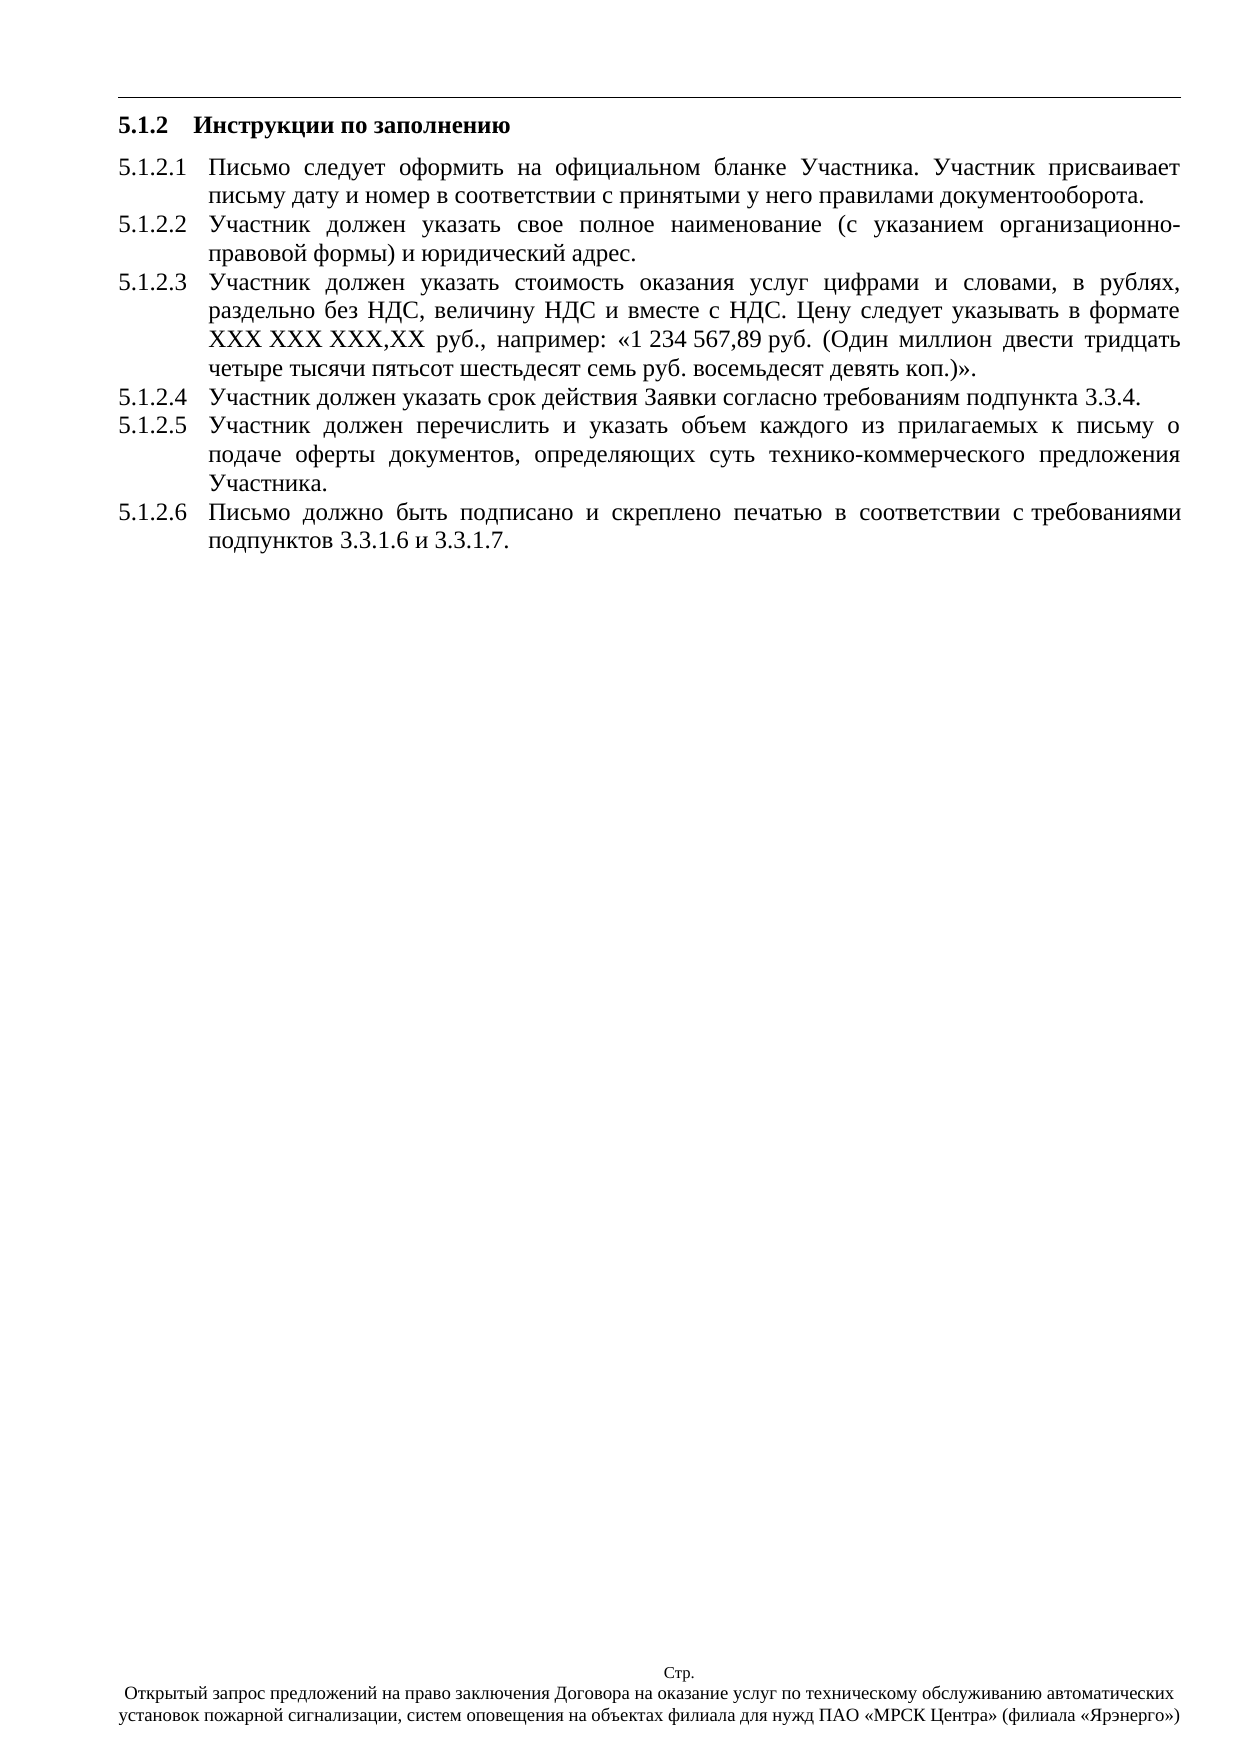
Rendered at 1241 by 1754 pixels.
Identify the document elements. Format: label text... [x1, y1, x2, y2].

list Участник должен указать стоимость оказания услуг цифрами и словами, в рублях, раздельно без НДС, величину НДС и вместе с НДС. Цену следует указывать в формате ХХХ ХХХ ХХХ,ХХ руб., например: «1 234 567,89 руб. (Один миллион двести тридцать четыре тысячи пятьсот шестьдесят семь руб. восемьдесят девять коп.)». [118, 267, 1181, 382]
list Письмо следует оформить на официальном бланке Участника. Участник присваивает письму дату и номер в соответствии с принятыми у него правилами документооборота. [118, 152, 1181, 209]
list Участник должен указать свое полное наименование (с указанием организационно-правовой формы) и юридический адрес. [118, 209, 1181, 267]
list Участник должен перечислить и указать объем каждого из прилагаемых к письму о подаче оферты документов, определяющих суть технико-коммерческого предложения Участника. [118, 411, 1181, 497]
list Письмо должно быть подписано и скреплено печатью в соответствии с требованиями подпунктов 3.3.1.6 и 3.3.1.7. [118, 497, 1181, 554]
list Участник должен указать срок действия Заявки согласно требованиям подпункта 3.3.4. [118, 382, 1181, 411]
subtitle Инструкции по заполнению [118, 111, 1181, 139]
